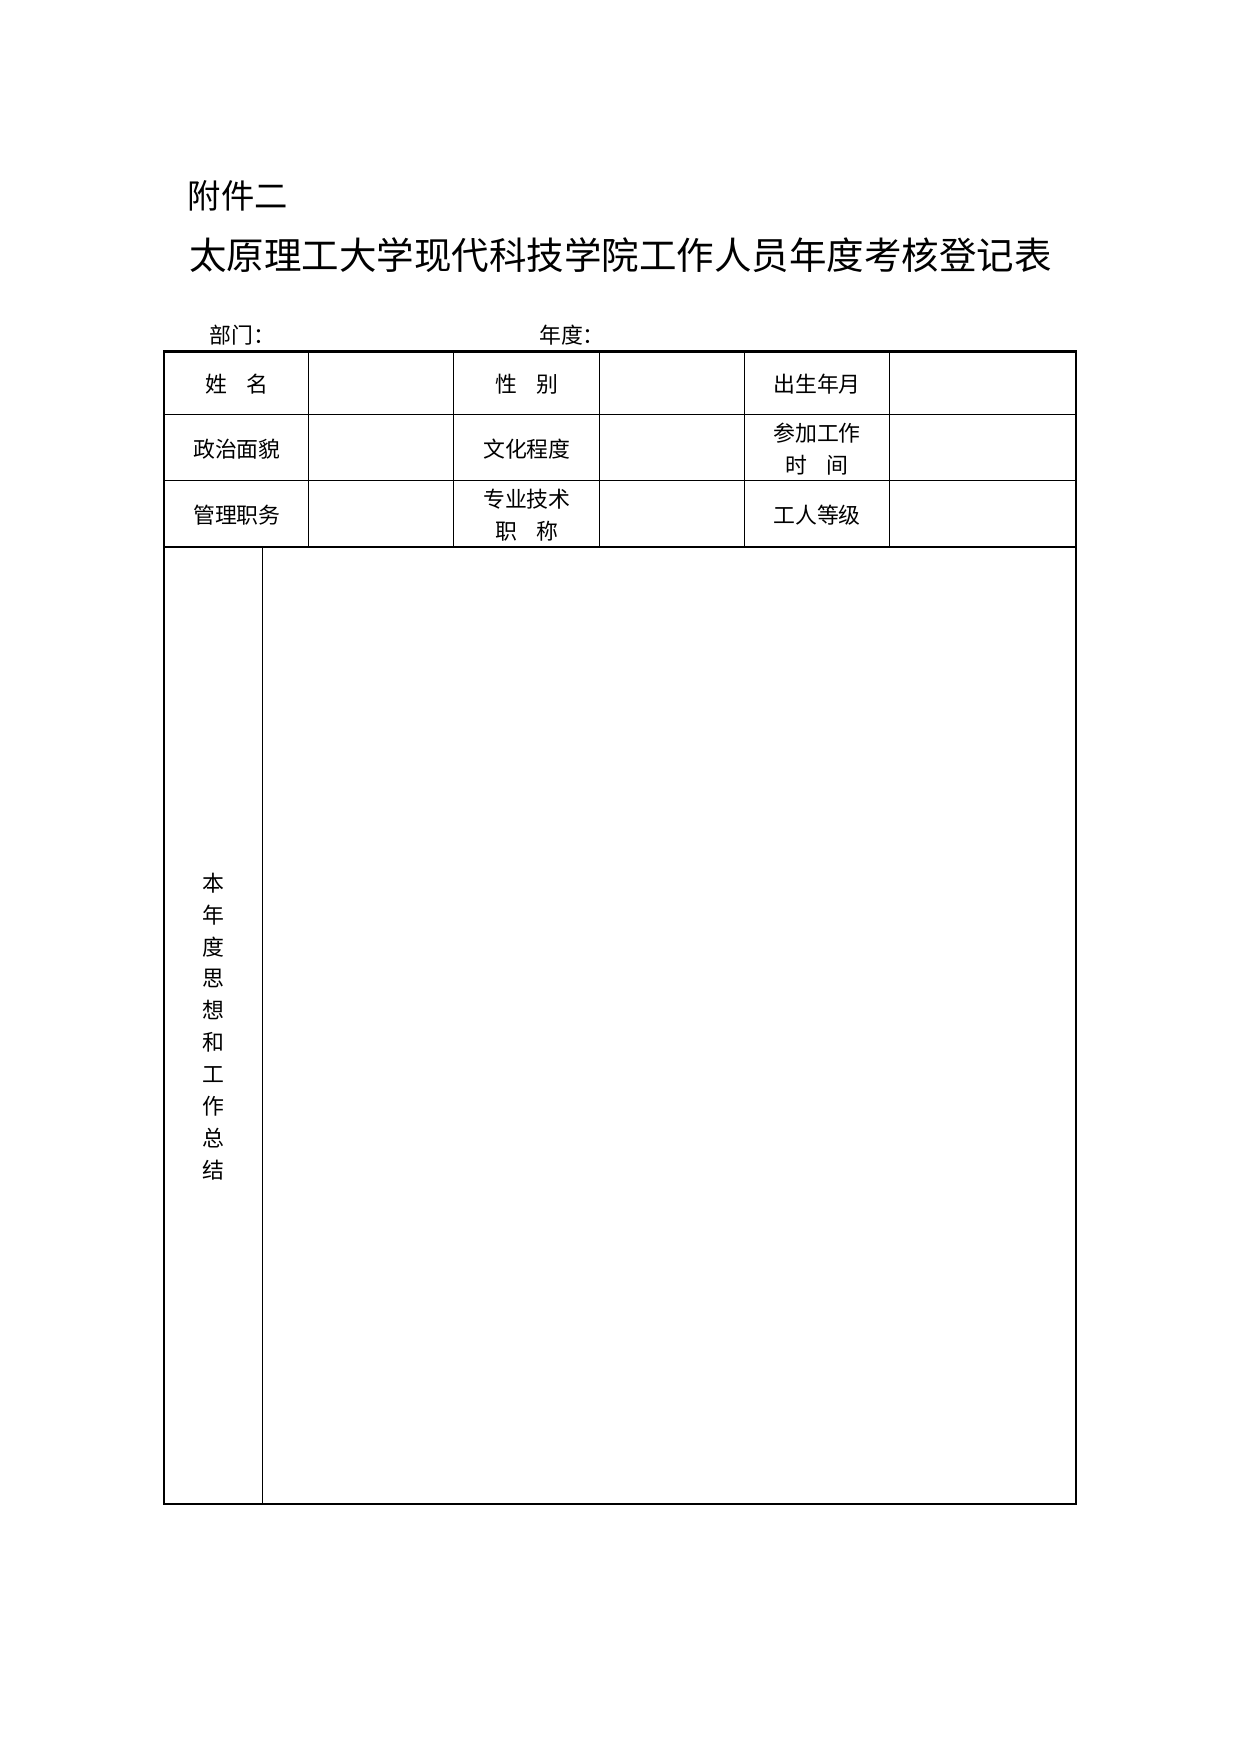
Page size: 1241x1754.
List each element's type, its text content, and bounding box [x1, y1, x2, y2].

table_header 出生年月 [745, 353, 889, 414]
text 太原理工大学现代科技学院工作人员年度考核登记表 [187, 220, 1053, 285]
table_cell [890, 481, 1075, 546]
text 附件二 [187, 162, 1053, 220]
table_cell 工人等级 [745, 481, 889, 546]
table_header [309, 353, 453, 414]
table_cell 专业技术 职 称 [454, 481, 599, 546]
text 部门： 年度： [187, 318, 1053, 350]
table_cell [309, 481, 453, 546]
table_header [890, 353, 1075, 414]
table_cell 参加工作 时 间 [745, 415, 889, 480]
table_header [600, 353, 744, 414]
table_header 性 别 [454, 353, 599, 414]
table_cell 政治面貌 [165, 415, 308, 480]
table_cell [263, 548, 1075, 1503]
table_cell 管理职务 [165, 481, 308, 546]
table_cell 本 年 度 思 想 和 工 作 总 结 [165, 548, 262, 1503]
table_cell [600, 481, 744, 546]
table_cell [309, 415, 453, 480]
table_cell [890, 415, 1075, 480]
table_cell 文化程度 [454, 415, 599, 480]
table_header 姓 名 [165, 353, 308, 414]
table_cell [600, 415, 744, 480]
